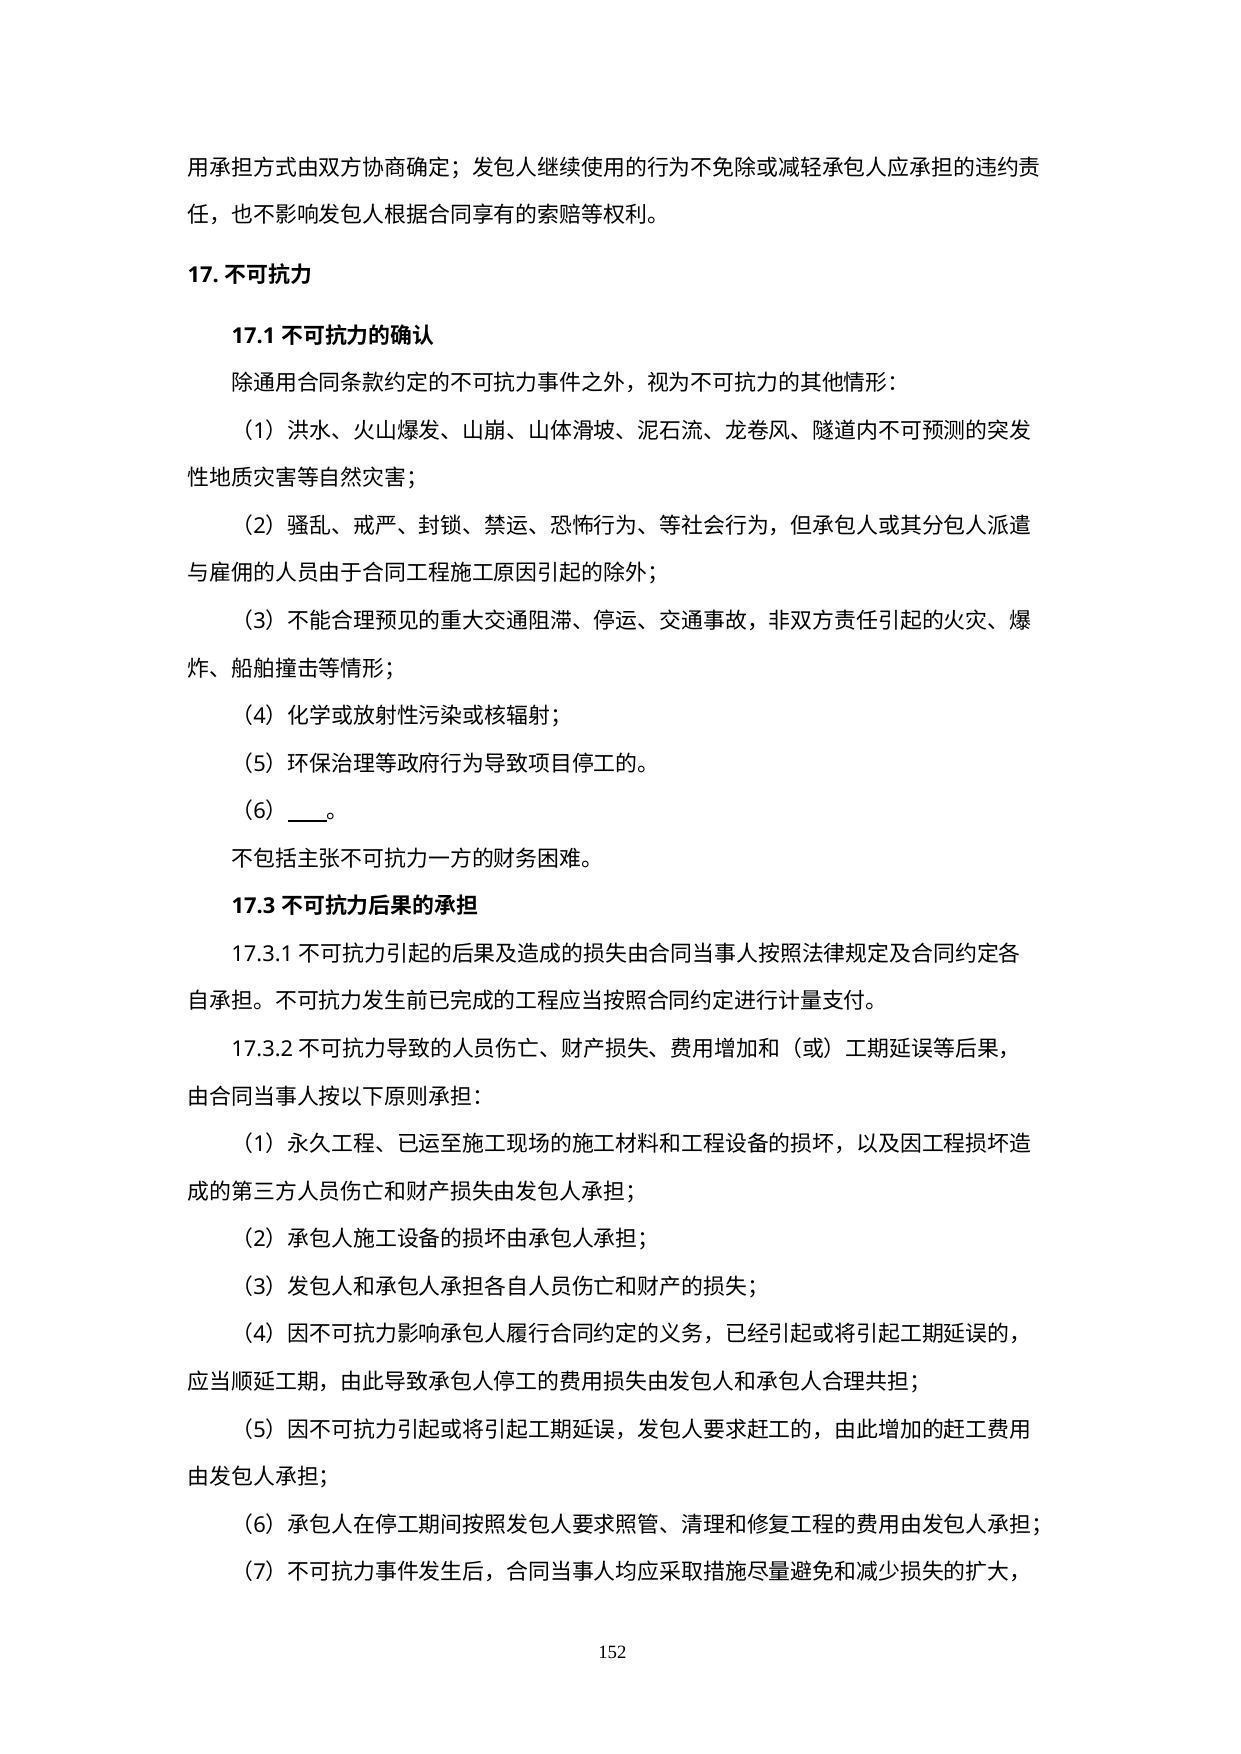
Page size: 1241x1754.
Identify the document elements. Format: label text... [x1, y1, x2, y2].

text （3）不能合理预见的重大交通阻滞、停运、交通事故，非双方责任引起的火灾、爆炸、船舶撞击等情形； [187, 603, 1042, 682]
text （2）承包人施工设备的损坏由承包人承担； [187, 1221, 1042, 1253]
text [187, 1554, 1042, 1586]
subtitle 17. 不可抗力 [187, 257, 1053, 289]
text （6） 。 [187, 793, 1042, 825]
text （3）发包人和承包人承担各自人员伤亡和财产的损失； [187, 1269, 1042, 1301]
text （5）环保治理等政府行为导致项目停工的。 [187, 746, 1042, 777]
text （1）洪水、火山爆发、山崩、山体滑坡、泥石流、龙卷风、隧道内不可预测的突发性地质灾害等自然灾害； [187, 413, 1042, 492]
text （1）永久工程、已运至施工现场的施工材料和工程设备的损坏，以及因工程损坏造成的第三方人员伤亡和财产损失由发包人承担； [187, 1126, 1042, 1205]
subtitle 17.1 不可抗力的确认 [187, 318, 1053, 349]
text 17.3.1 不可抗力引起的后果及造成的损失由合同当事人按照法律规定及合同约定各自承担。不可抗力发生前已完成的工程应当按照合同约定进行计量支付。 [187, 936, 1042, 1015]
text 17.3.2 不可抗力导致的人员伤亡、财产损失、费用增加和（或）工期延误等后果，由合同当事人按以下原则承担： [187, 1031, 1042, 1110]
text （6）承包人在停工期间按照发包人要求照管、清理和修复工程的费用由发包人承担； [187, 1507, 1042, 1538]
text （5）因不可抗力引起或将引起工期延误，发包人要求赶工的，由此增加的赶工费用由发包人承担； [187, 1412, 1042, 1491]
subtitle 17.3 不可抗力后果的承担 [187, 888, 1053, 920]
text （2）骚乱、戒严、封锁、禁运、恐怖行为、等社会行为，但承包人或其分包人派遣与雇佣的人员由于合同工程施工原因引起的除外； [187, 508, 1042, 587]
text （4）化学或放射性污染或核辐射； [187, 698, 1042, 730]
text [187, 150, 1053, 229]
text 不包括主张不可抗力一方的财务困难。 [187, 841, 1042, 872]
text 除通用合同条款约定的不可抗力事件之外，视为不可抗力的其他情形： [187, 365, 1042, 397]
text （4）因不可抗力影响承包人履行合同约定的义务，已经引起或将引起工期延误的，应当顺延工期，由此导致承包人停工的费用损失由发包人和承包人合理共担； [187, 1316, 1042, 1396]
